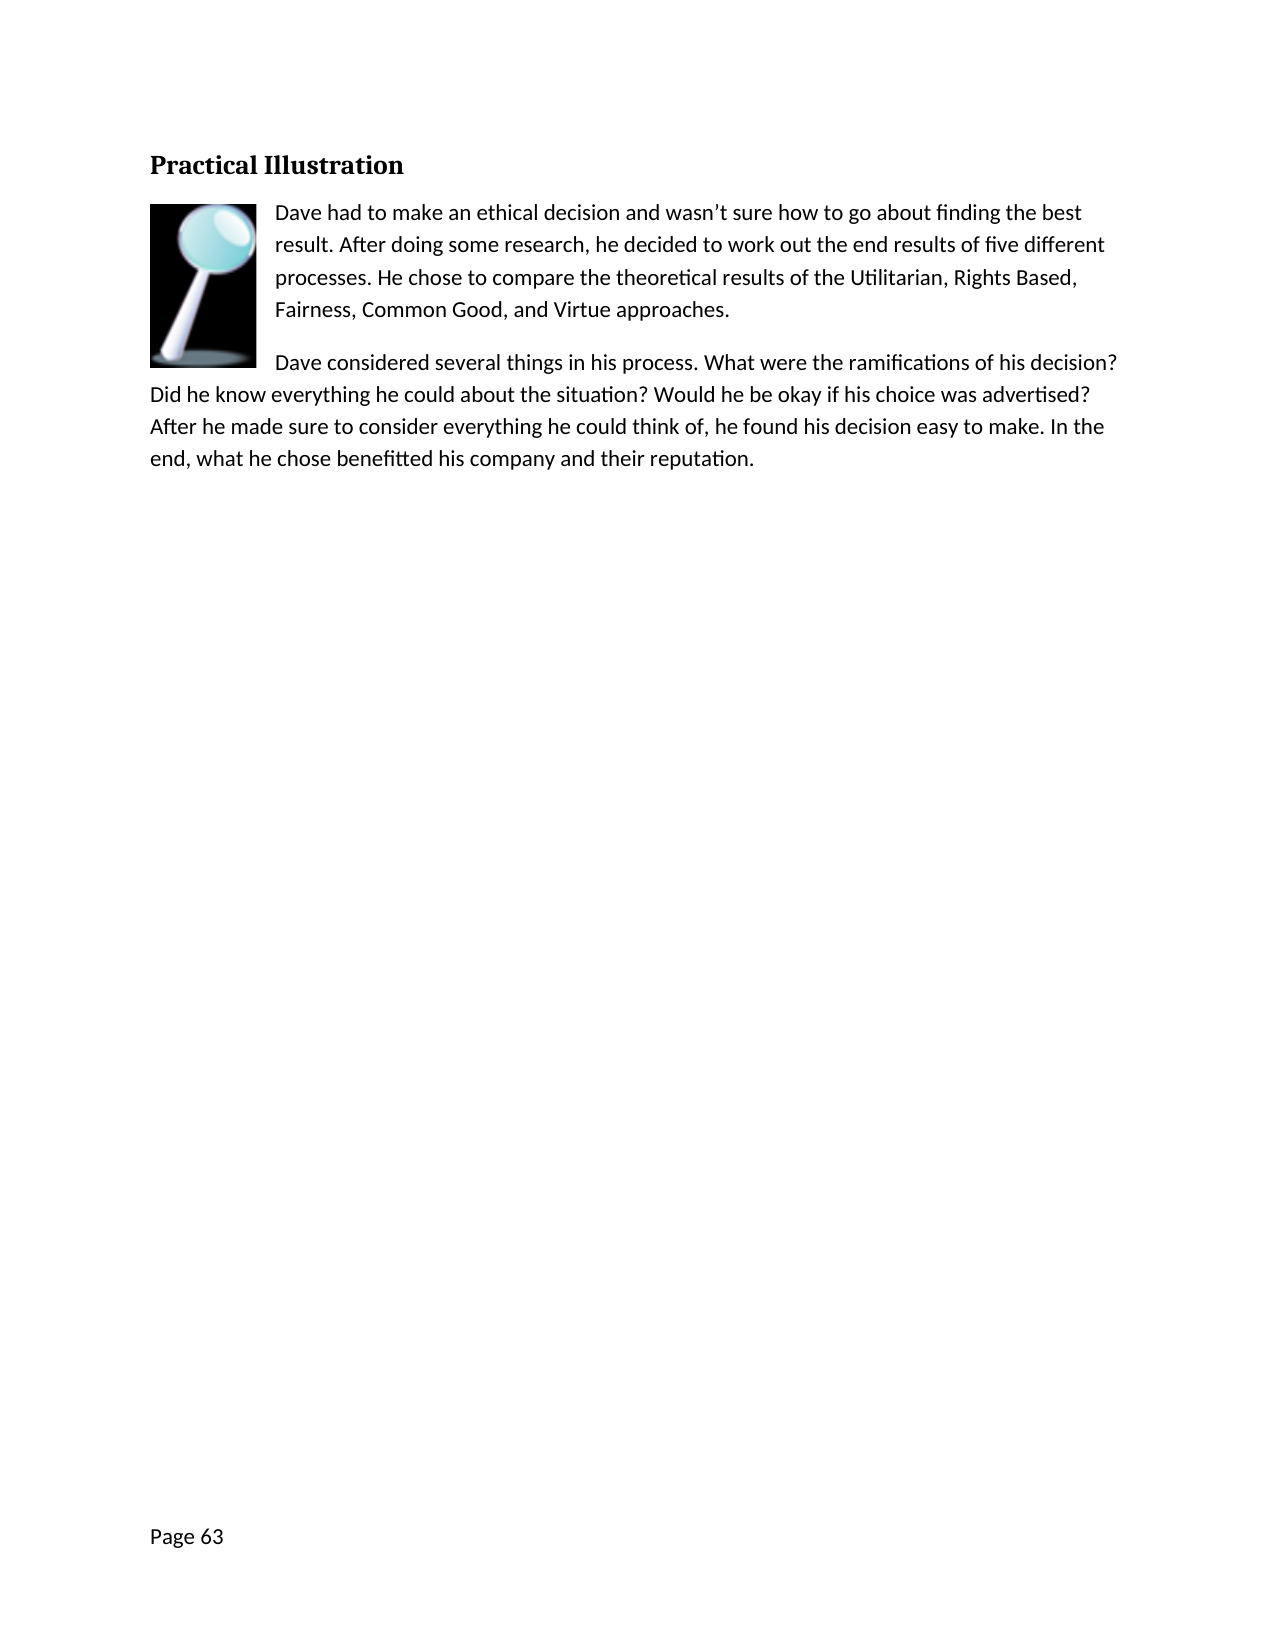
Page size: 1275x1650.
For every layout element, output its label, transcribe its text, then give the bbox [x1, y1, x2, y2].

picture [150, 204, 257, 368]
text Dave had to make an ethical decision and wasn’t sure how to go about finding the best result. After doing some research, he decided to work out the end results of five different processes. He chose to compare the theoretical results of the Utilitarian, Rights Based, Fairness, Common Good, and Virtue approaches. [150, 198, 1125, 323]
subtitle Practical Illustration [150, 150, 1125, 181]
text Dave considered several things in his process. What were the ramifications of his decision? Did he know everything he could about the situation? Would he be okay if his choice was advertised? After he made sure to consider everything he could think of, he found his decision easy to make. In the end, what he chose benefitted his company and their reputation. [150, 348, 1125, 472]
